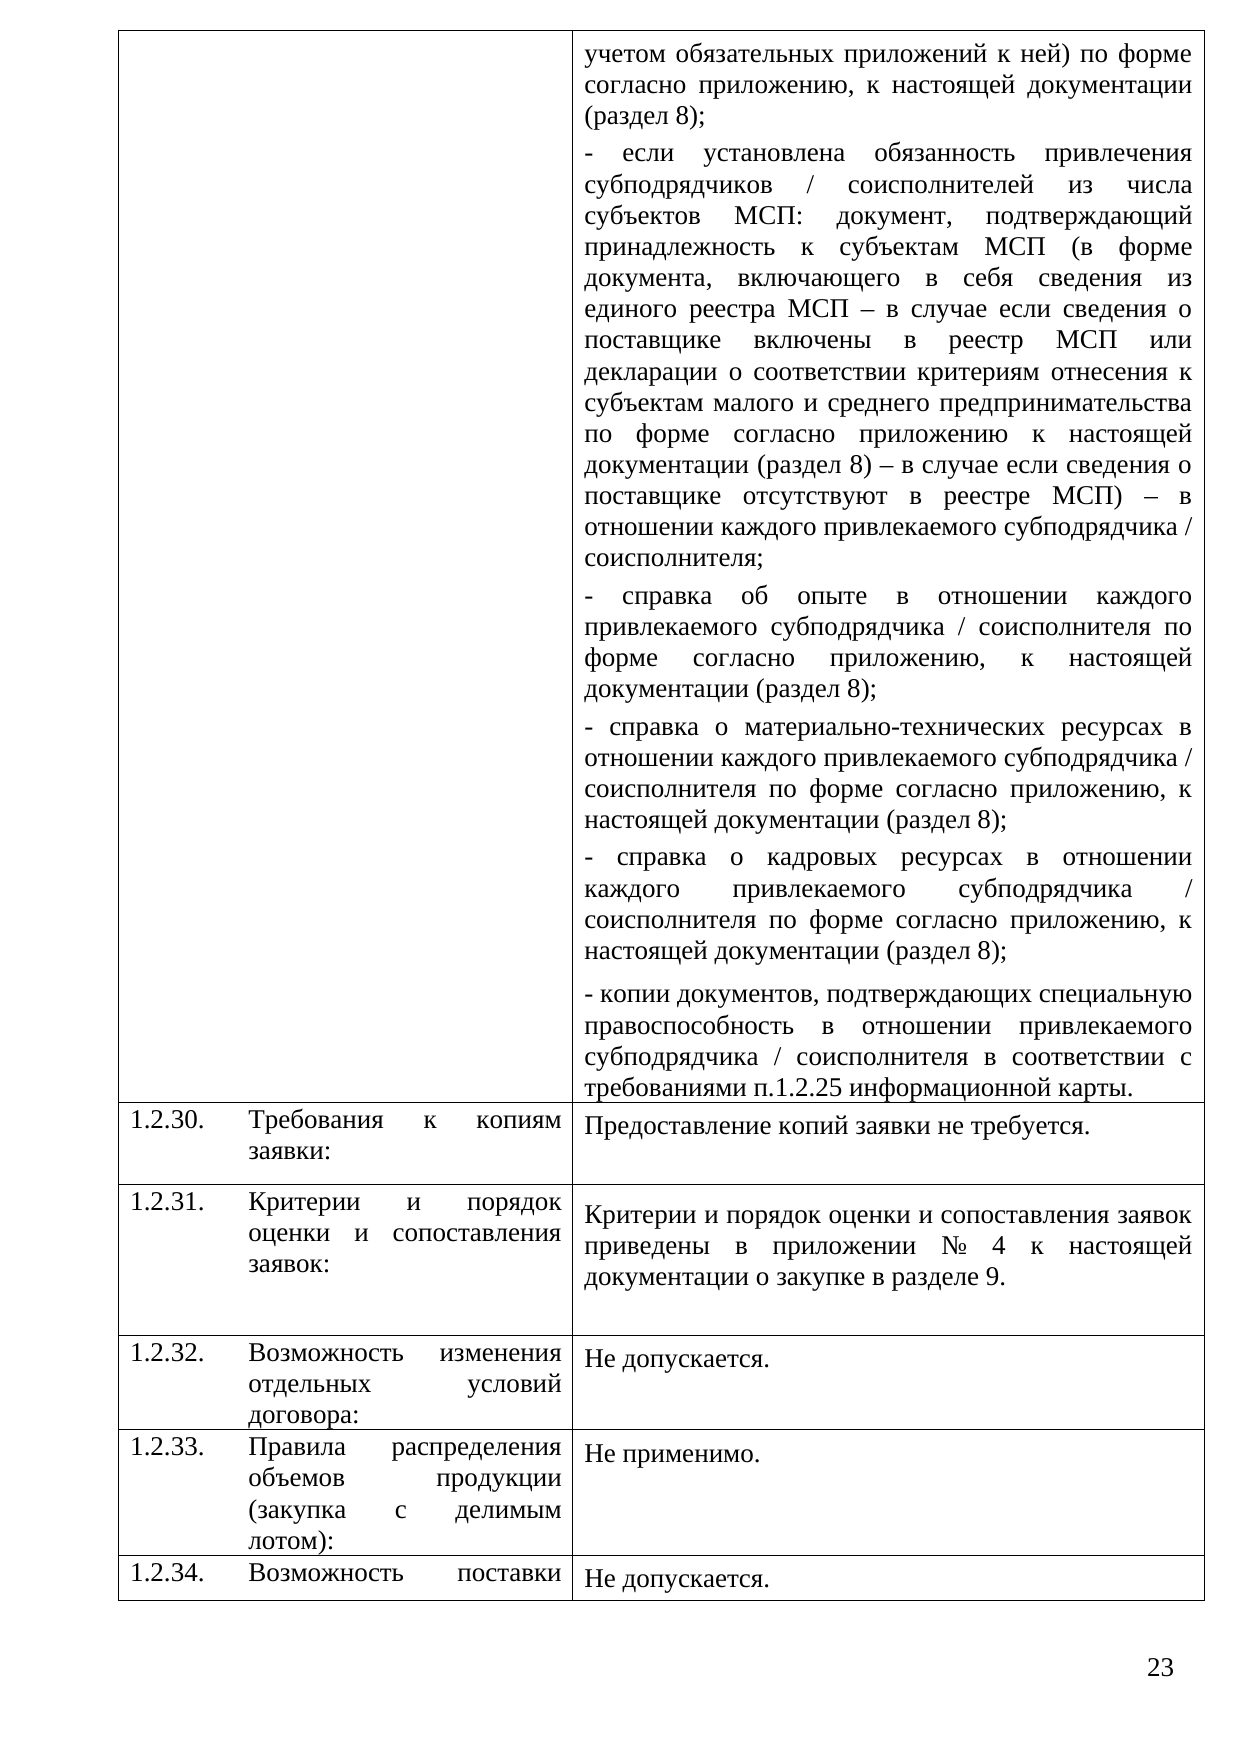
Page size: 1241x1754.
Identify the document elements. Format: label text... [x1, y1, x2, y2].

table_cell Предоставление копий заявки не требуется. [573, 1103, 1204, 1184]
table_cell Не допускается. [573, 1556, 1204, 1600]
table_cell Критерии и порядок оценки и сопоставления заявок: [119, 1185, 572, 1335]
table_cell Не применимо. [573, 1430, 1204, 1555]
table_cell Правила распределения объемов продукции (закупка с делимым лотом): [119, 1430, 572, 1555]
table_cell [119, 1556, 572, 1600]
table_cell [573, 31, 1204, 1102]
table_cell Критерии и порядок оценки и сопоставления заявок приведены в приложении № 4 к настоящей документации о закупке в разделе 9. [573, 1185, 1204, 1335]
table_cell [119, 31, 572, 1102]
table_cell Возможность изменения отдельных условий договора: [119, 1336, 572, 1429]
table_cell Требования к копиям заявки: [119, 1103, 572, 1184]
table_cell Не допускается. [573, 1336, 1204, 1429]
